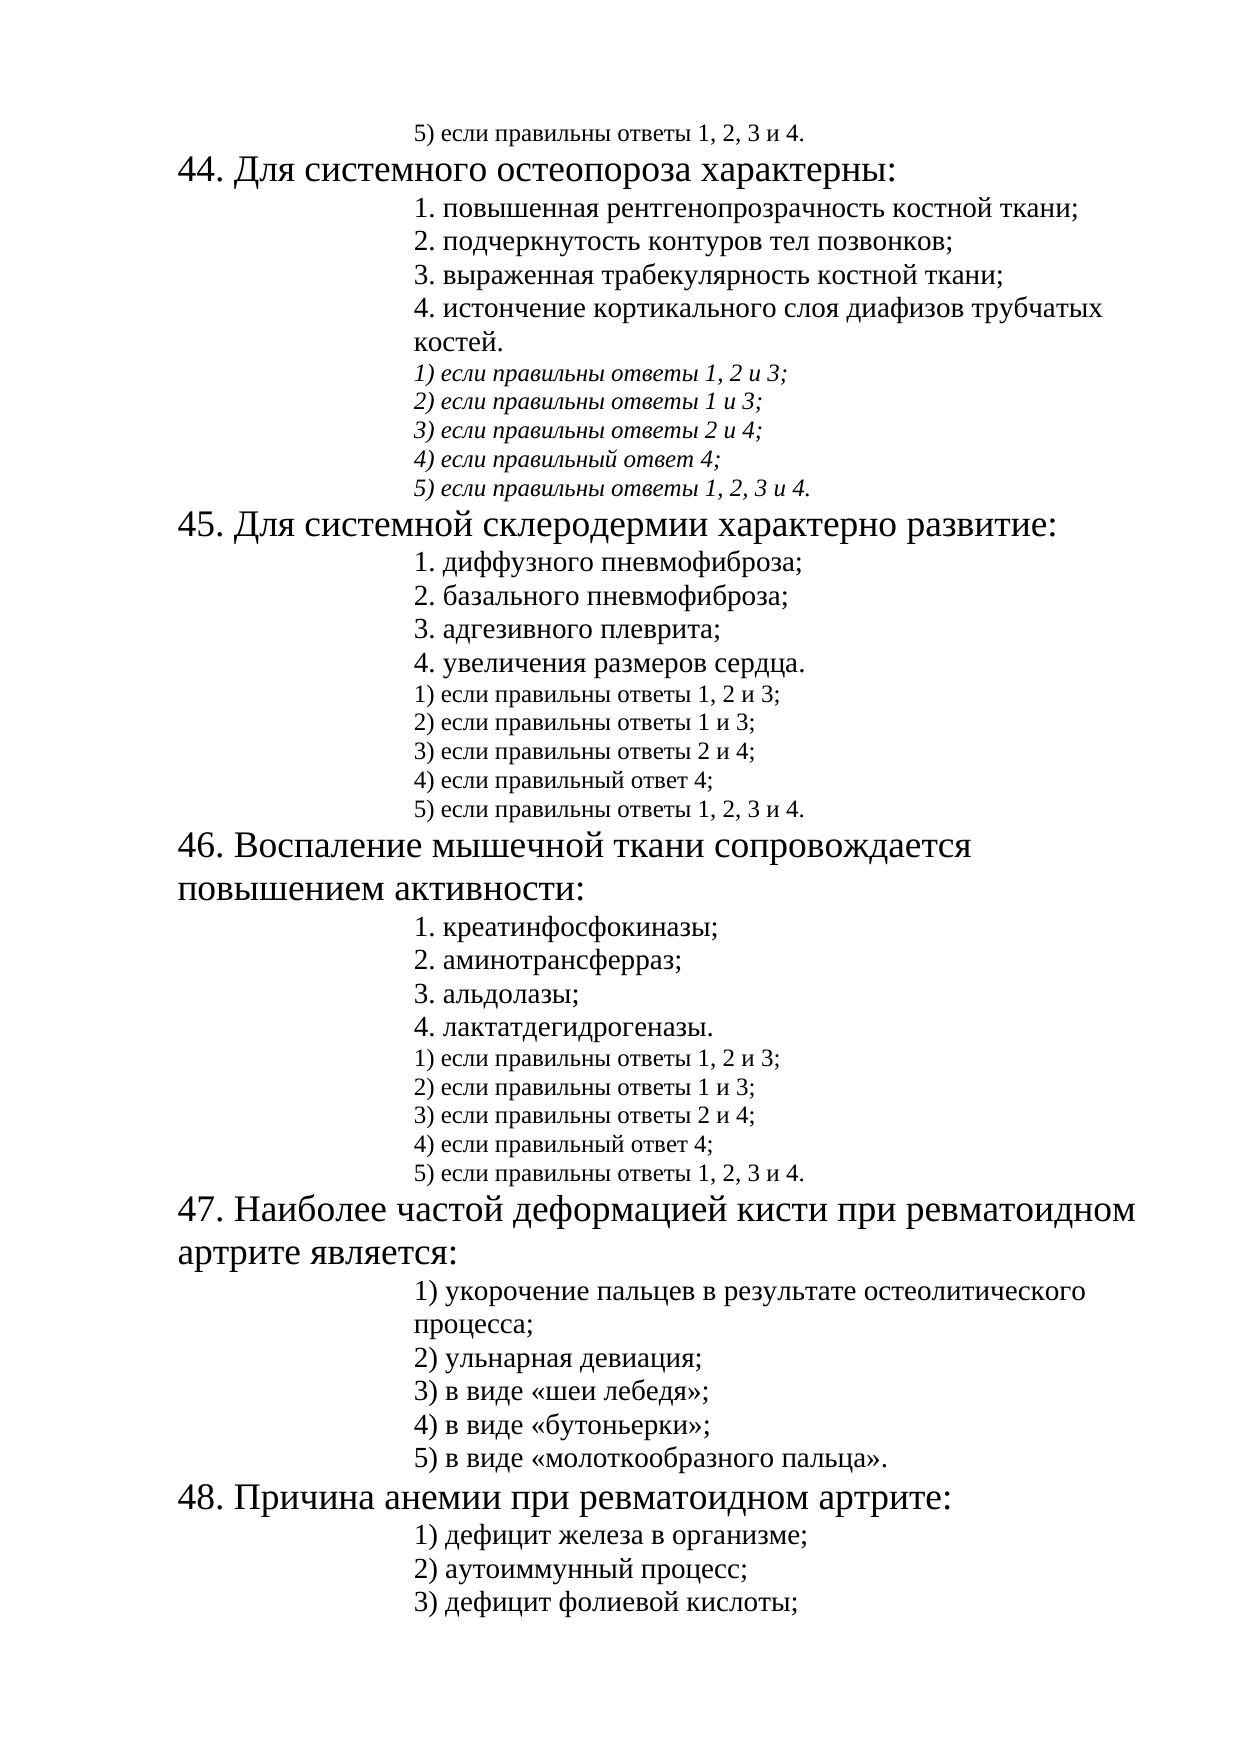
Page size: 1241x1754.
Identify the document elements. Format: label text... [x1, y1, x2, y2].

text 3. выраженная трабекулярность костной ткани; [413, 257, 1152, 291]
text 3. альдолазы; [413, 976, 1152, 1009]
text 1) если правильны ответы 1, 2 и 3; [413, 358, 1152, 386]
text 3) дефицит фолиевой кислоты; [413, 1584, 1152, 1618]
text 4. лактатдегидрогеназы. [413, 1009, 1152, 1043]
text 44. Для системного остеопороза характерны: [177, 147, 1152, 190]
text 4) если правильный ответ 4; [413, 1129, 1152, 1158]
text 5) если правильны ответы 1, 2, 3 и 4. [413, 1158, 1152, 1187]
text 2) если правильны ответы 1 и 3; [413, 707, 1152, 736]
text 4) в виде «бутоньерки»; [413, 1407, 1152, 1441]
text 2) аутоиммунный процесс; [413, 1551, 1152, 1584]
text 48. Причина анемии при ревматоидном артрите: [177, 1474, 1152, 1517]
text 2) ульнарная девиация; [413, 1340, 1152, 1373]
text 3) если правильны ответы 2 и 4; [413, 736, 1152, 765]
text 2. подчеркнутость контуров тел позвонков; [413, 223, 1152, 257]
text 1) дефицит железа в организме; [413, 1517, 1152, 1551]
text 2. аминотрансферраз; [413, 942, 1152, 976]
text 1) если правильны ответы 1, 2 и 3; [413, 679, 1152, 707]
text 1. креатинфосфокиназы; [413, 909, 1152, 942]
text 47. Наиболее частой деформацией кисти при ревматоидном артрите является: [177, 1187, 1152, 1273]
text 1. диффузного пневмофиброза; [413, 544, 1152, 578]
text 3) если правильны ответы 2 и 4; [413, 1100, 1152, 1129]
text 5) в виде «молоткообразного пальца». [413, 1441, 1152, 1474]
text 46. Воспаление мышечной ткани сопровождается повышением активности: [177, 822, 1152, 909]
text 2. базального пневмофиброза; [413, 578, 1152, 612]
text 5) если правильны ответы 1, 2, 3 и 4. [413, 118, 1152, 147]
text 3) в виде «шеи лебедя»; [413, 1373, 1152, 1407]
text 1) если правильны ответы 1, 2 и 3; [413, 1043, 1152, 1072]
text 5) если правильны ответы 1, 2, 3 и 4. [413, 473, 1152, 501]
text 4. увеличения размеров сердца. [413, 645, 1152, 679]
text 45. Для системной склеродермии характерно развитие: [177, 501, 1152, 544]
text 1. повышенная рентгенопрозрачность костной ткани; [413, 190, 1152, 223]
text 3) если правильны ответы 2 и 4; [413, 415, 1152, 444]
text 4) если правильный ответ 4; [413, 765, 1152, 794]
text 4. истончение кортикального слоя диафизов трубчатых костей. [413, 291, 1152, 358]
text 2) если правильны ответы 1 и 3; [413, 1072, 1152, 1100]
text 4) если правильный ответ 4; [413, 444, 1152, 473]
text 2) если правильны ответы 1 и 3; [413, 386, 1152, 415]
text 1) укорочение пальцев в результате остеолитического процесса; [413, 1273, 1152, 1340]
text 3. адгезивного плеврита; [413, 612, 1152, 645]
text 5) если правильны ответы 1, 2, 3 и 4. [413, 794, 1152, 822]
